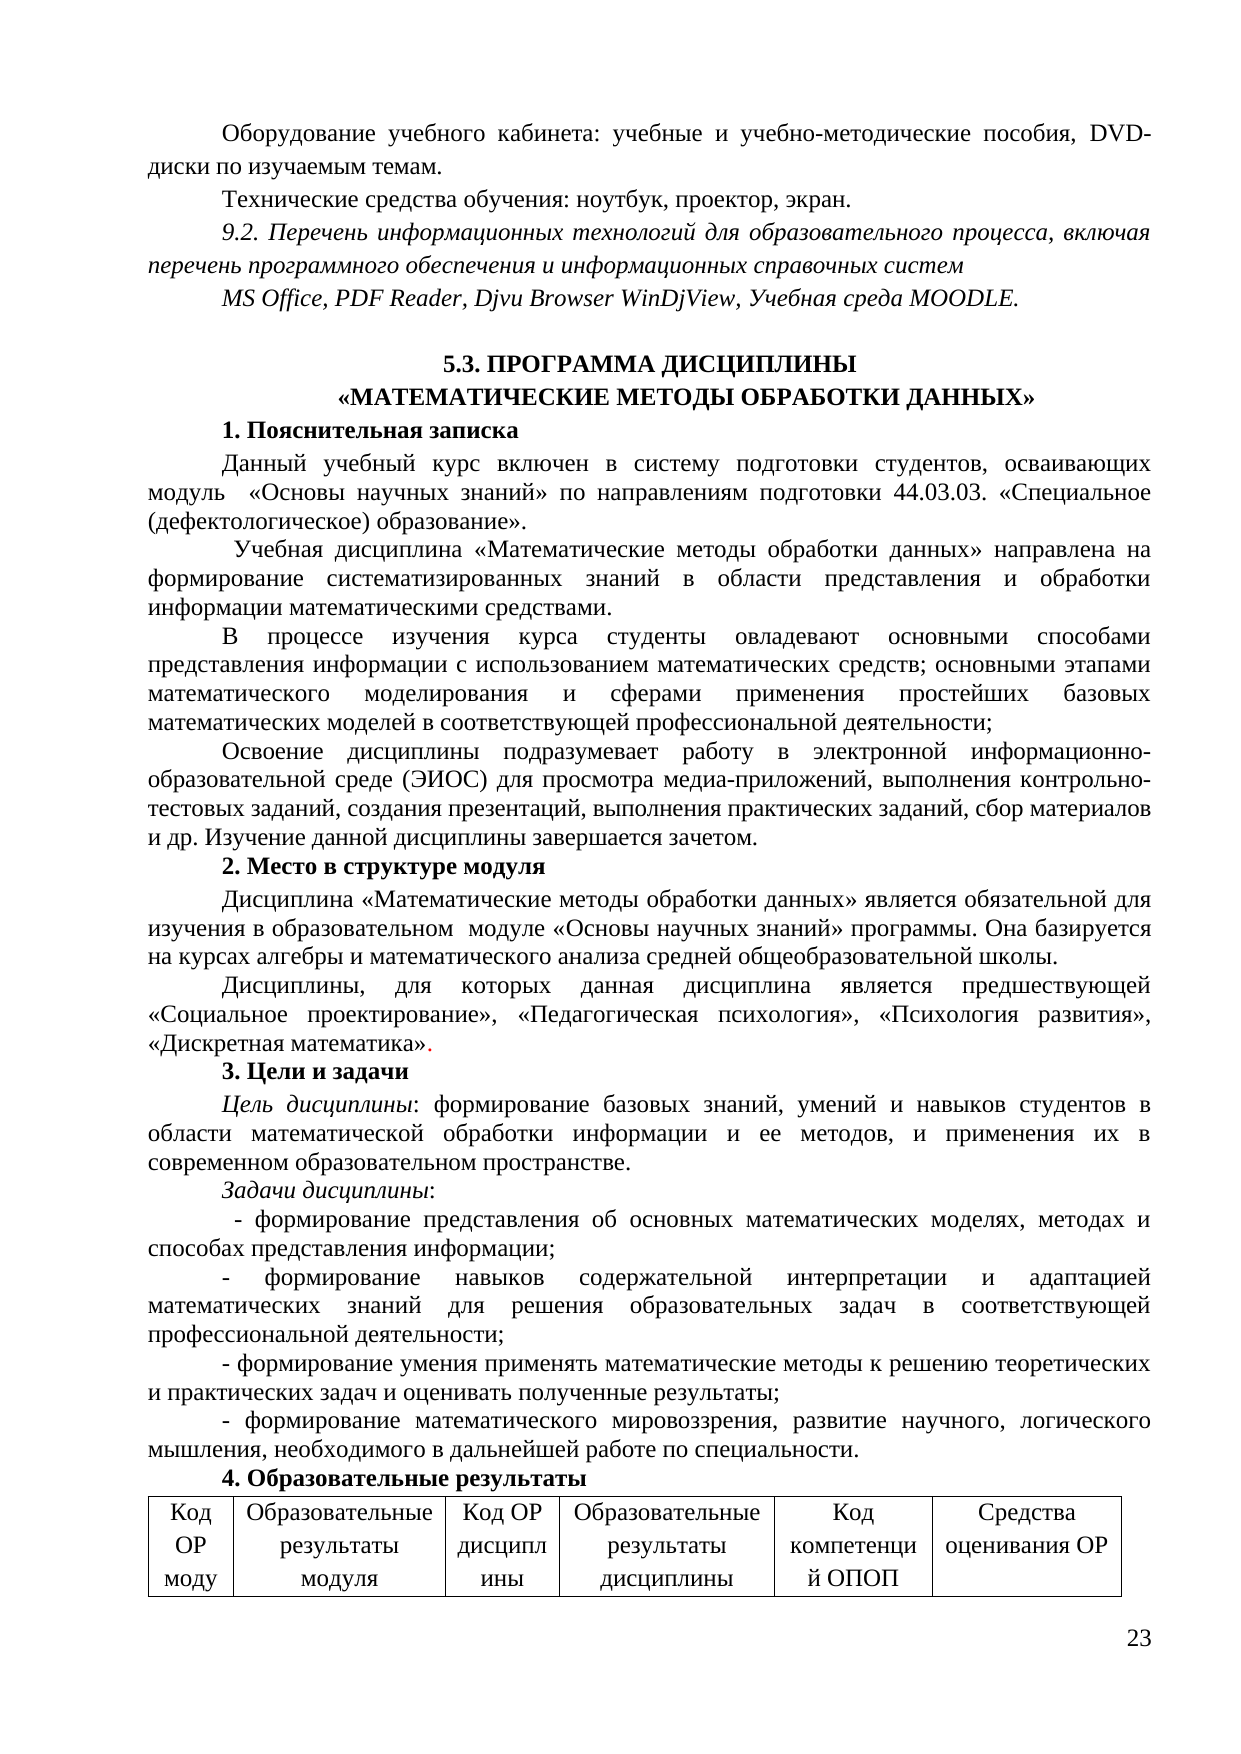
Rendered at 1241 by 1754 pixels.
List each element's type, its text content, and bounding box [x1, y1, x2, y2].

text 9.2. Перечень информационных технологий для образовательного процесса, включая перечень программного обеспечения и информационных справочных систем [148, 217, 1152, 279]
text В процессе изучения курса студенты овладевают основными способами представления информации с использованием математических средств; основными этапами математического моделирования и сферами применения простейших базовых математических моделей в соответствующей профессиональной деятельности; [148, 621, 1152, 736]
text 4. Образовательные результаты [148, 1463, 1152, 1492]
text Дисциплина «Математические методы обработки данных» является обязательной для изучения в образовательном модуле «Основы научных знаний» программы. Она базируется на курсах алгебры и математического анализа средней общеобразовательной школы. [148, 884, 1152, 970]
text Освоение дисциплины подразумевает работу в электронной информационно-образовательной среде (ЭИОС) для просмотра медиа-приложений, выполнения контрольно-тестовых заданий, создания презентаций, выполнения практических заданий, сбор материалов и др. Изучение данной дисциплины завершается зачетом. [148, 736, 1152, 851]
text Учебная дисциплина «Математические методы обработки данных» направлена на формирование систематизированных знаний в области представления и обработки информации математическими средствами. [148, 534, 1152, 621]
text Оборудование учебного кабинета: учебные и учебно-методические пособия, DVD-диски по изучаемым темам. [148, 118, 1152, 180]
text 3. Цели и задачи [148, 1056, 1152, 1085]
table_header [933, 1497, 1121, 1596]
text 5.3. ПРОГРАММА ДИСЦИПЛИНЫ [148, 349, 1152, 378]
text 2. Место в структуре модуля [148, 851, 1152, 879]
text Задачи дисциплины: [148, 1176, 1152, 1204]
text MS Office, PDF Reader, Djvu Browser WinDjView, Учебная среда MOODLE. [148, 283, 1152, 312]
text Цель дисциплины: формирование базовых знаний, умений и навыков студентов в области математической обработки информации и ее методов, и применения их в современном образовательном пространстве. [148, 1089, 1152, 1176]
table_header Код ОР модуля [149, 1497, 233, 1596]
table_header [560, 1497, 774, 1596]
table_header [775, 1497, 932, 1596]
text Данный учебный курс включен в систему подготовки студентов, осваивающих модуль «Основы научных знаний» по направлениям подготовки 44.03.03. «Специальное (дефектологическое) образование». [148, 448, 1152, 534]
text - формирование представления об основных математических моделях, методах и способах представления информации; [148, 1204, 1152, 1262]
text Дисциплины, для которых данная дисциплина является предшествующей «Социальное проектирование», «Педагогическая психология», «Психология развития», «Дискретная математика». [148, 970, 1152, 1056]
text - формирование навыков содержательной интерпретации и адаптацией математических знаний для решения образовательных задач в соответствующей профессиональной деятельности; [148, 1262, 1152, 1348]
text - формирование умения применять математические методы к решению теоретических и практических задач и оценивать полученные результаты; [148, 1348, 1152, 1406]
text «МАТЕМАТИЧЕСКИЕ МЕТОДЫ ОБРАБОТКИ ДАННЫХ» [148, 382, 1152, 411]
text - формирование математического мировоззрения, развитие научного, логического мышления, необходимого в дальнейшей работе по специальности. [148, 1406, 1152, 1463]
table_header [234, 1497, 445, 1596]
text 1. Пояснительная записка [148, 415, 1152, 444]
table_header Код ОР дисциплины [446, 1497, 559, 1596]
text Технические средства обучения: ноутбук, проектор, экран. [148, 184, 1152, 213]
